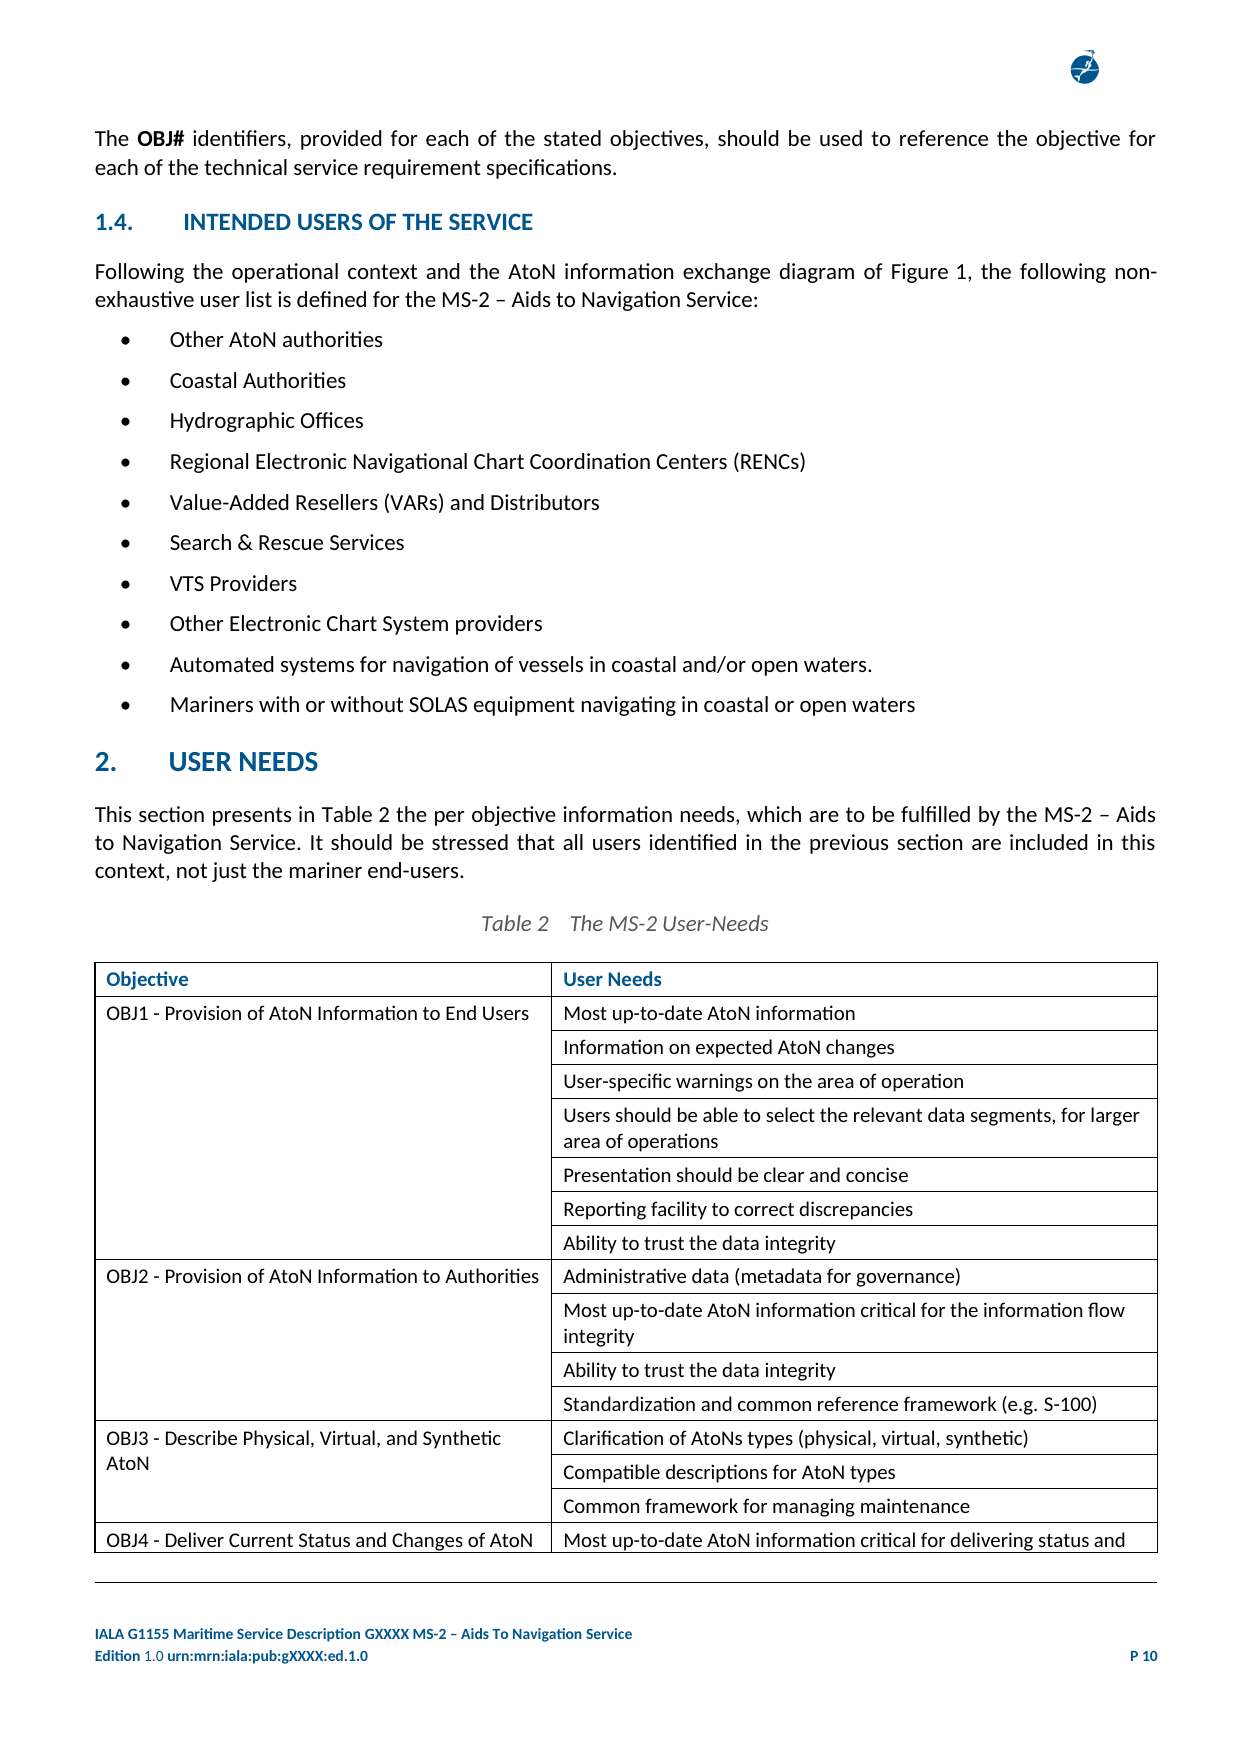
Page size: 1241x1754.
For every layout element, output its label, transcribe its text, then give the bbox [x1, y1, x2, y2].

list Search & Rescue Services [119, 528, 1157, 556]
table_cell Ability to trust the data integrity [552, 1226, 1157, 1259]
list Coastal Authorities [119, 366, 1157, 394]
table_cell Reporting facility to correct discrepancies [552, 1192, 1157, 1225]
list Hydrographic Offices [119, 407, 1157, 434]
table_cell Clarification of AtoNs types (physical, virtual, synthetic) [552, 1421, 1157, 1454]
table_cell Common framework for managing maintenance [552, 1489, 1157, 1522]
table_header User Needs [552, 963, 1157, 996]
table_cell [552, 1523, 1157, 1552]
table_cell Information on expected AtoN changes [552, 1031, 1157, 1064]
text This section presents in Table 2 the per objective information needs, which are to be fulfilled by the MS-2 – Aids to Navigation Service. It should be stressed that all users identified in the previous section are included in this context, not just the mariner end-users. [94, 800, 1157, 884]
table_cell Presentation should be clear and concise [552, 1158, 1157, 1191]
table_cell Standardization and common reference framework (e.g. S-100) [552, 1387, 1157, 1420]
table_cell Administrative data (metadata for governance) [552, 1260, 1157, 1293]
text The OBJ# identifiers, provided for each of the stated objectives, should be used to reference the objective for each of the technical service requirement specifications. [94, 124, 1157, 181]
table_cell Ability to trust the data integrity [552, 1353, 1157, 1386]
text Following the operational context and the AtoN information exchange diagram of Figure 1, the following non-exhaustive user list is defined for the MS-2 – Aids to Navigation Service: [94, 257, 1157, 313]
list VTS Providers [119, 569, 1157, 597]
table_cell OBJ3 - Describe Physical, Virtual, and Synthetic AtoN [96, 1421, 551, 1522]
list Regional Electronic Navigational Chart Coordination Centers (RENCs) [119, 447, 1157, 475]
table_cell Most up-to-date AtoN information [552, 997, 1157, 1030]
text The MS-2 User-Needs [94, 909, 1157, 937]
list Mariners with or without SOLAS equipment navigating in coastal or open waters [119, 690, 1157, 718]
table_cell Compatible descriptions for AtoN types [552, 1455, 1157, 1488]
list Other AtoN authorities [119, 326, 1157, 353]
picture [1039, 0, 1158, 119]
table_header Objective [96, 963, 551, 996]
table_cell OBJ1 - Provision of AtoN Information to End Users [96, 997, 551, 1259]
list Value-Added Resellers (VARs) and Distributors [119, 488, 1157, 516]
table_cell Most up-to-date AtoN information critical for the information flow integrity [552, 1294, 1157, 1352]
subtitle User Needs [94, 743, 1157, 779]
list Automated systems for navigation of vessels in coastal and/or open waters. [119, 650, 1157, 678]
table_cell User-specific warnings on the area of operation [552, 1065, 1157, 1098]
list Other Electronic Chart System providers [119, 609, 1157, 637]
subtitle Intended Users Of The Service [94, 206, 1157, 236]
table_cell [96, 1523, 551, 1552]
table_cell Users should be able to select the relevant data segments, for larger area of operations [552, 1099, 1157, 1157]
table_cell OBJ2 - Provision of AtoN Information to Authorities [96, 1260, 551, 1420]
